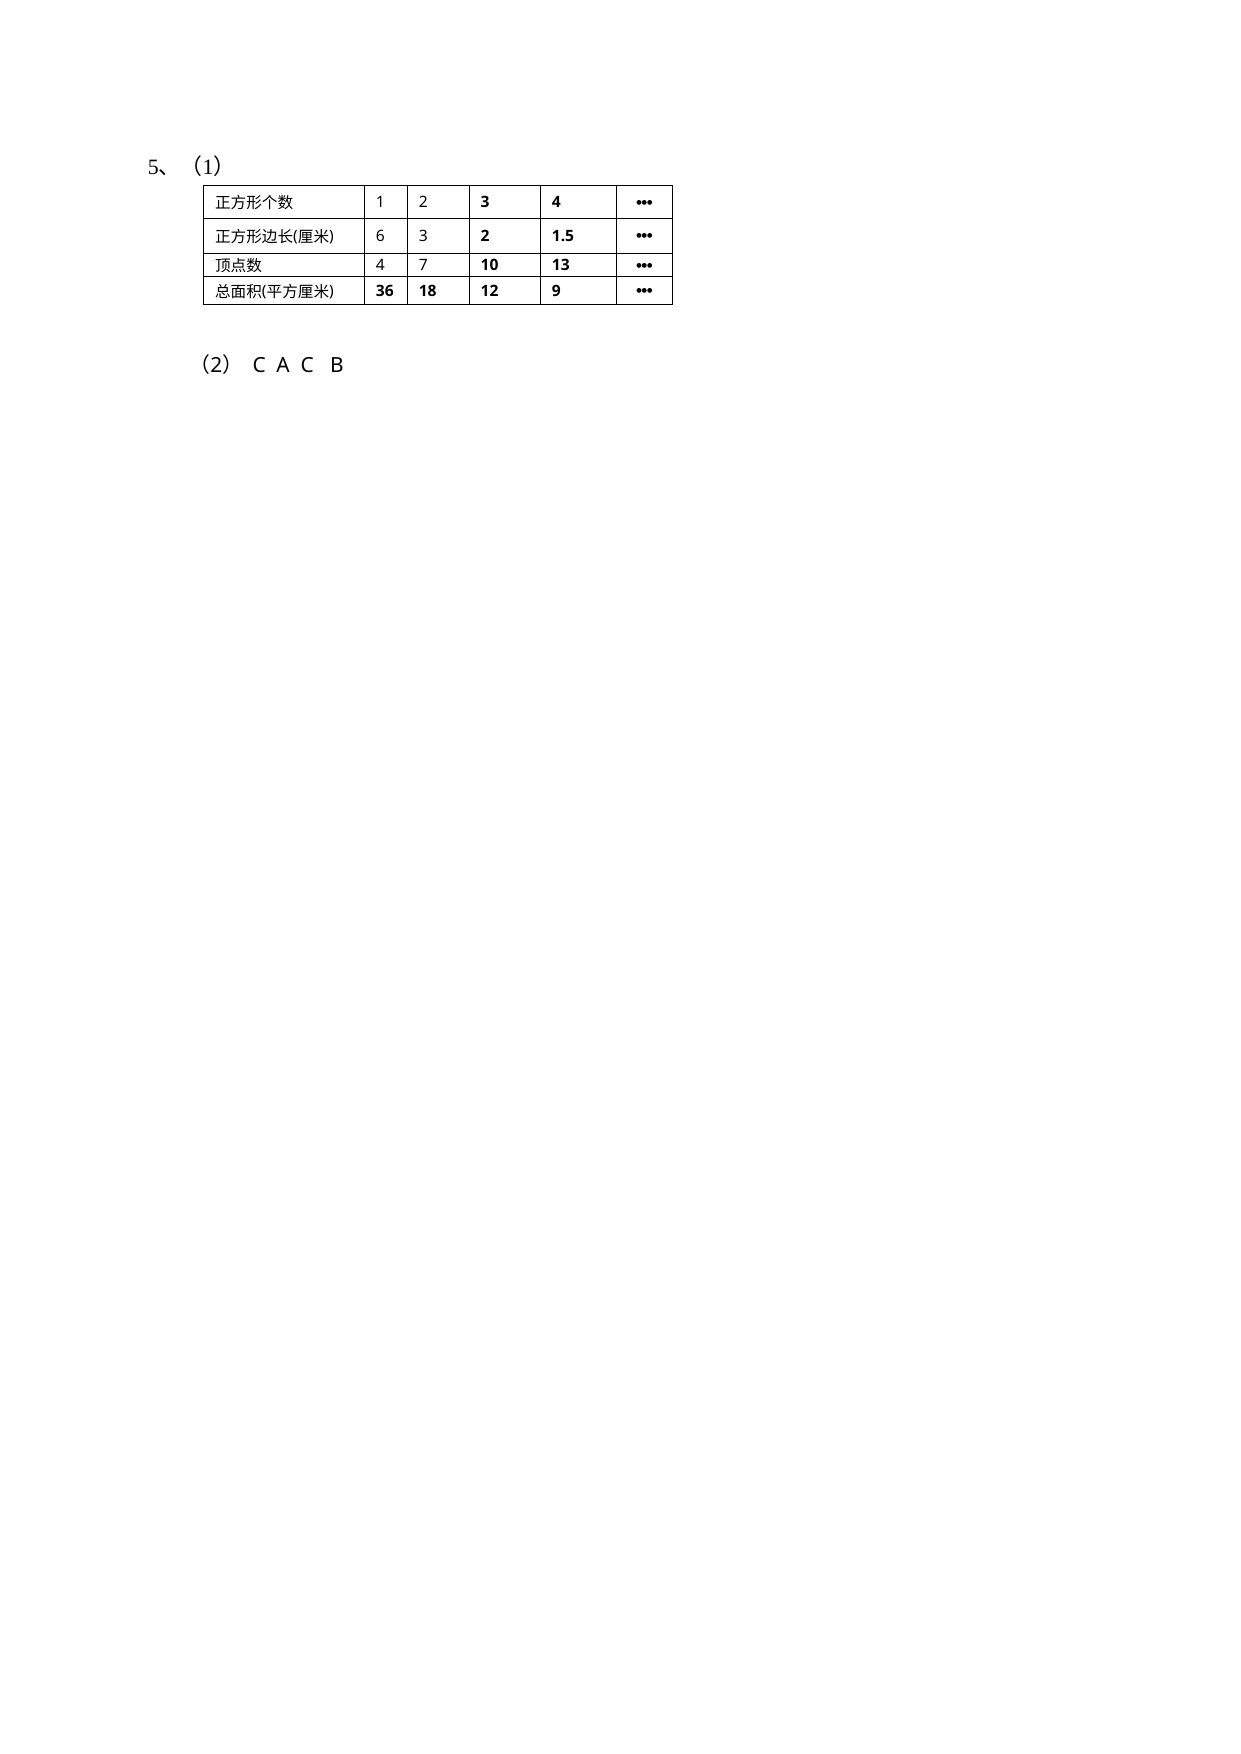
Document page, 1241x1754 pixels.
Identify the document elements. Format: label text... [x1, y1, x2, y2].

table_cell 18 [408, 277, 469, 303]
table_cell ●●● [617, 254, 672, 276]
table_cell 1.5 [541, 219, 616, 252]
table_header 3 [470, 186, 540, 218]
text （2） C A C B [148, 347, 1093, 380]
table_cell 7 [408, 254, 469, 276]
table_cell ●●● [617, 277, 672, 303]
table_cell 36 [365, 277, 407, 303]
table_header ●●● [617, 186, 672, 218]
table_cell 正方形边长(厘米) [204, 219, 364, 252]
table_cell 2 [470, 219, 540, 252]
table_cell 顶点数 [204, 254, 364, 276]
table_header 2 [408, 186, 469, 218]
table_header 4 [541, 186, 616, 218]
table_cell 13 [541, 254, 616, 276]
table_cell 12 [470, 277, 540, 303]
table_header 1 [365, 186, 407, 218]
text 5、（1） [148, 148, 1093, 181]
table_cell 3 [408, 219, 469, 252]
table_cell 6 [365, 219, 407, 252]
table_cell 总面积(平方厘米) [204, 277, 364, 303]
table_header 正方形个数 [204, 186, 364, 218]
table_cell 4 [365, 254, 407, 276]
table_cell 9 [541, 277, 616, 303]
table_cell ●●● [617, 219, 672, 252]
table_cell 10 [470, 254, 540, 276]
